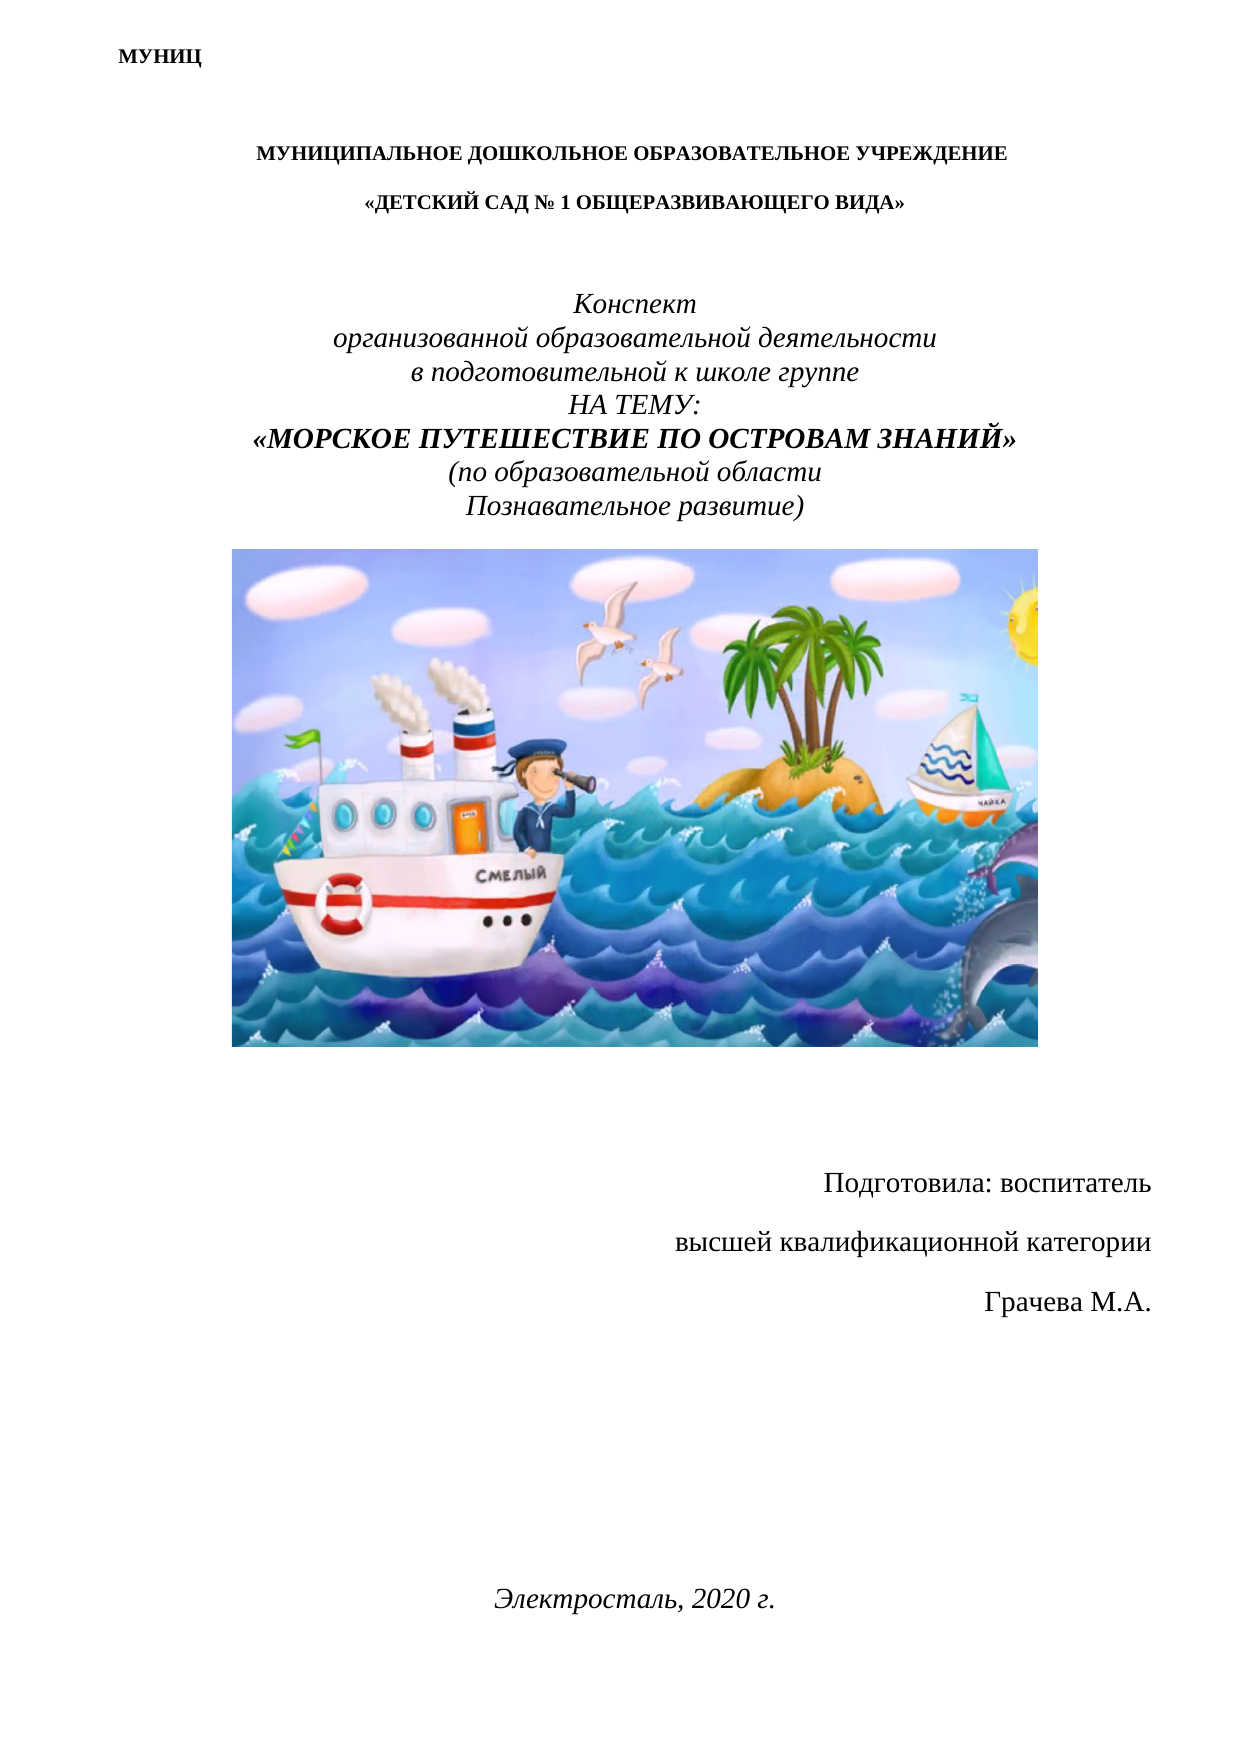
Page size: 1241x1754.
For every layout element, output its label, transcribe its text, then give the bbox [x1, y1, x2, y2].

text высшей квалификационной категории [88, 1224, 1152, 1258]
text МУНИЦИПАЛЬНОЕ ДОШКОЛЬНОЕ ОБРАЗОВАТЕЛЬНОЕ УЧРЕЖДЕНИЕ [83, 141, 1152, 165]
text (по образовательной области [88, 454, 1152, 488]
text НА ТЕМУ: [88, 387, 1152, 421]
text МУНИЦ [88, 44, 1152, 68]
text «ДЕТСКИЙ САД № 1 ОБЩЕРАЗВИВАЮЩЕГО ВИДА» [83, 190, 1152, 214]
text Грачева М.А. [88, 1284, 1152, 1317]
text организованной образовательной деятельности [88, 320, 1152, 354]
text «МОРСКОЕ ПУТЕШЕСТВИЕ ПО ОСТРОВАМ ЗНАНИЙ» [88, 421, 1152, 454]
text в подготовительной к школе группе [88, 354, 1152, 387]
text Подготовила: воспитатель [88, 1165, 1152, 1199]
text Электросталь, 2020 г. [88, 1581, 1152, 1614]
picture [231, 549, 1038, 1047]
text Конспект [88, 287, 1152, 320]
text Познавательное развитие) [88, 488, 1152, 521]
